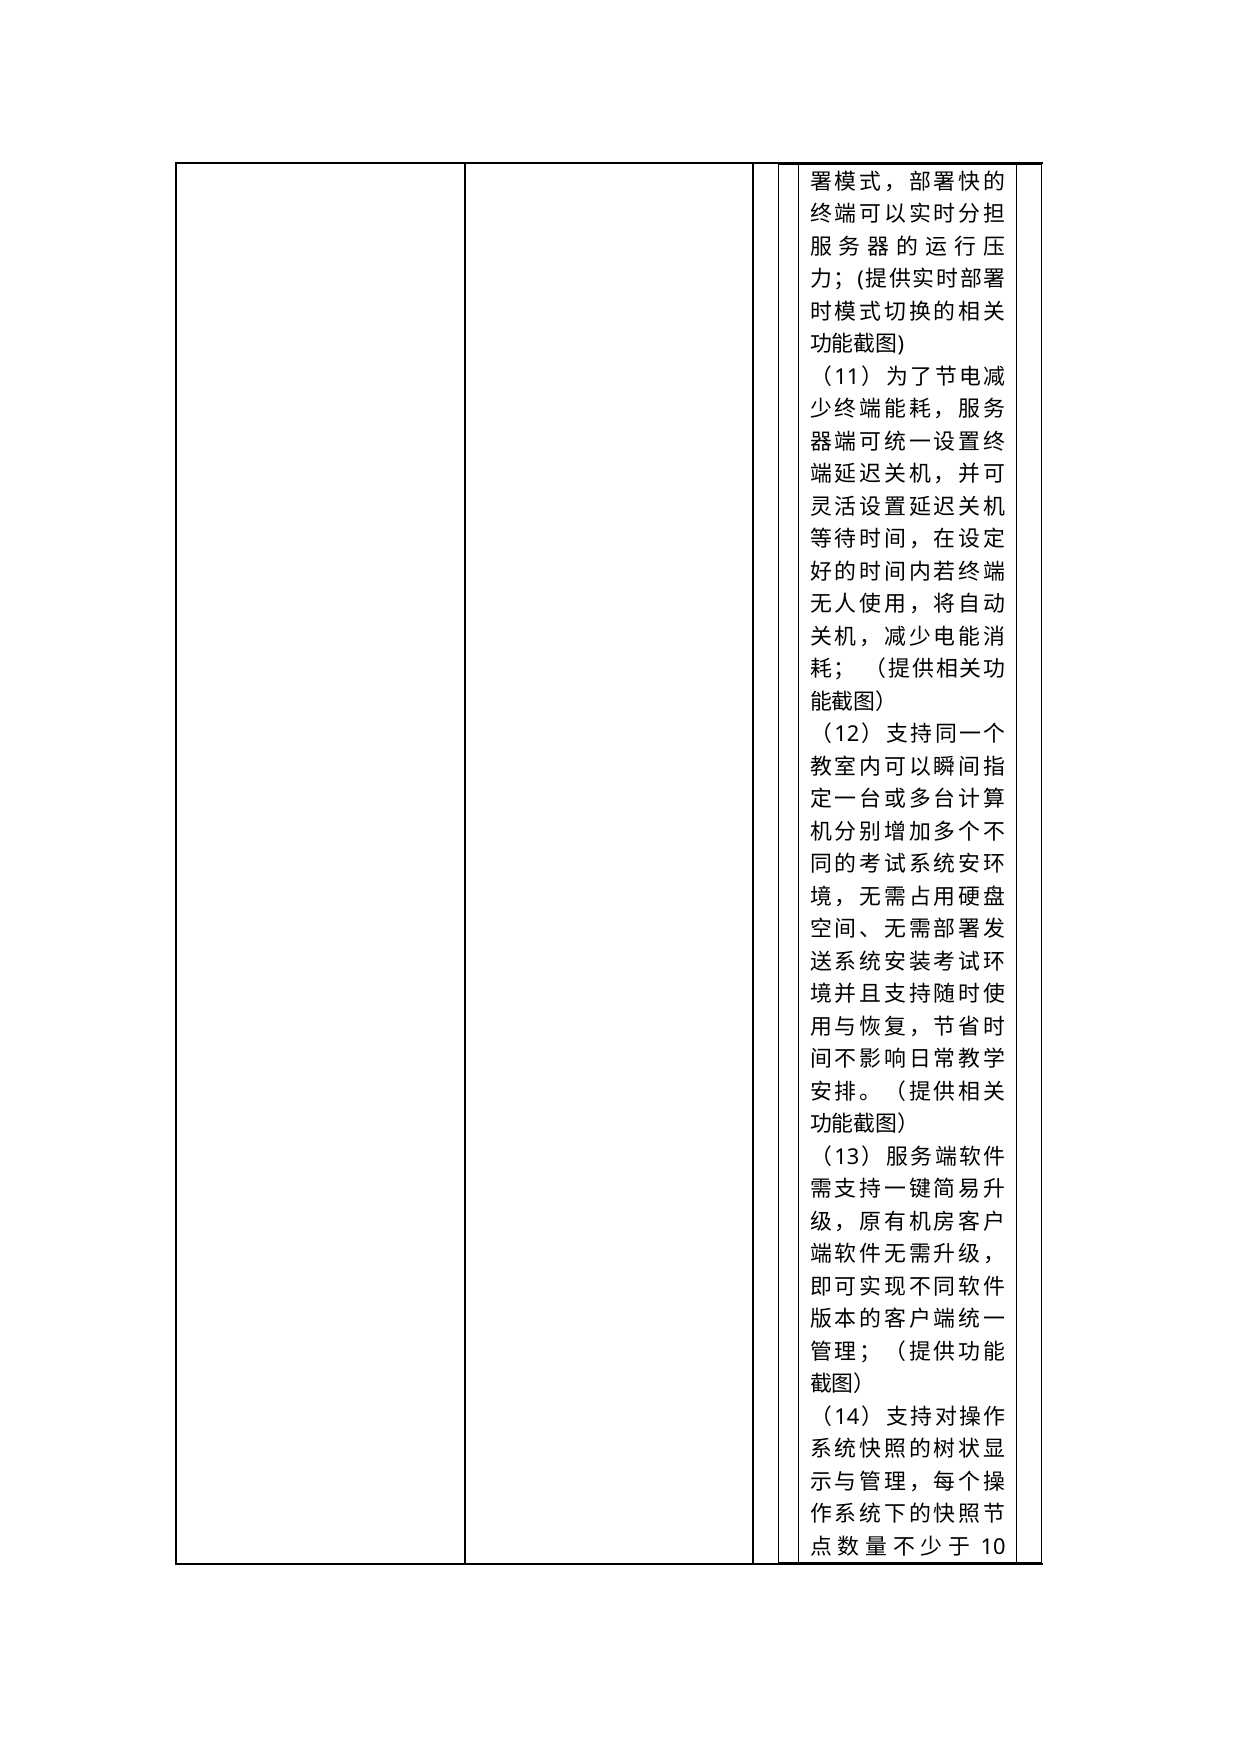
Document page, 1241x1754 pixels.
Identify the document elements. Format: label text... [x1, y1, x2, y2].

table_cell [754, 164, 778, 1563]
table_cell [177, 164, 464, 1563]
table_cell 1 [466, 164, 752, 1563]
